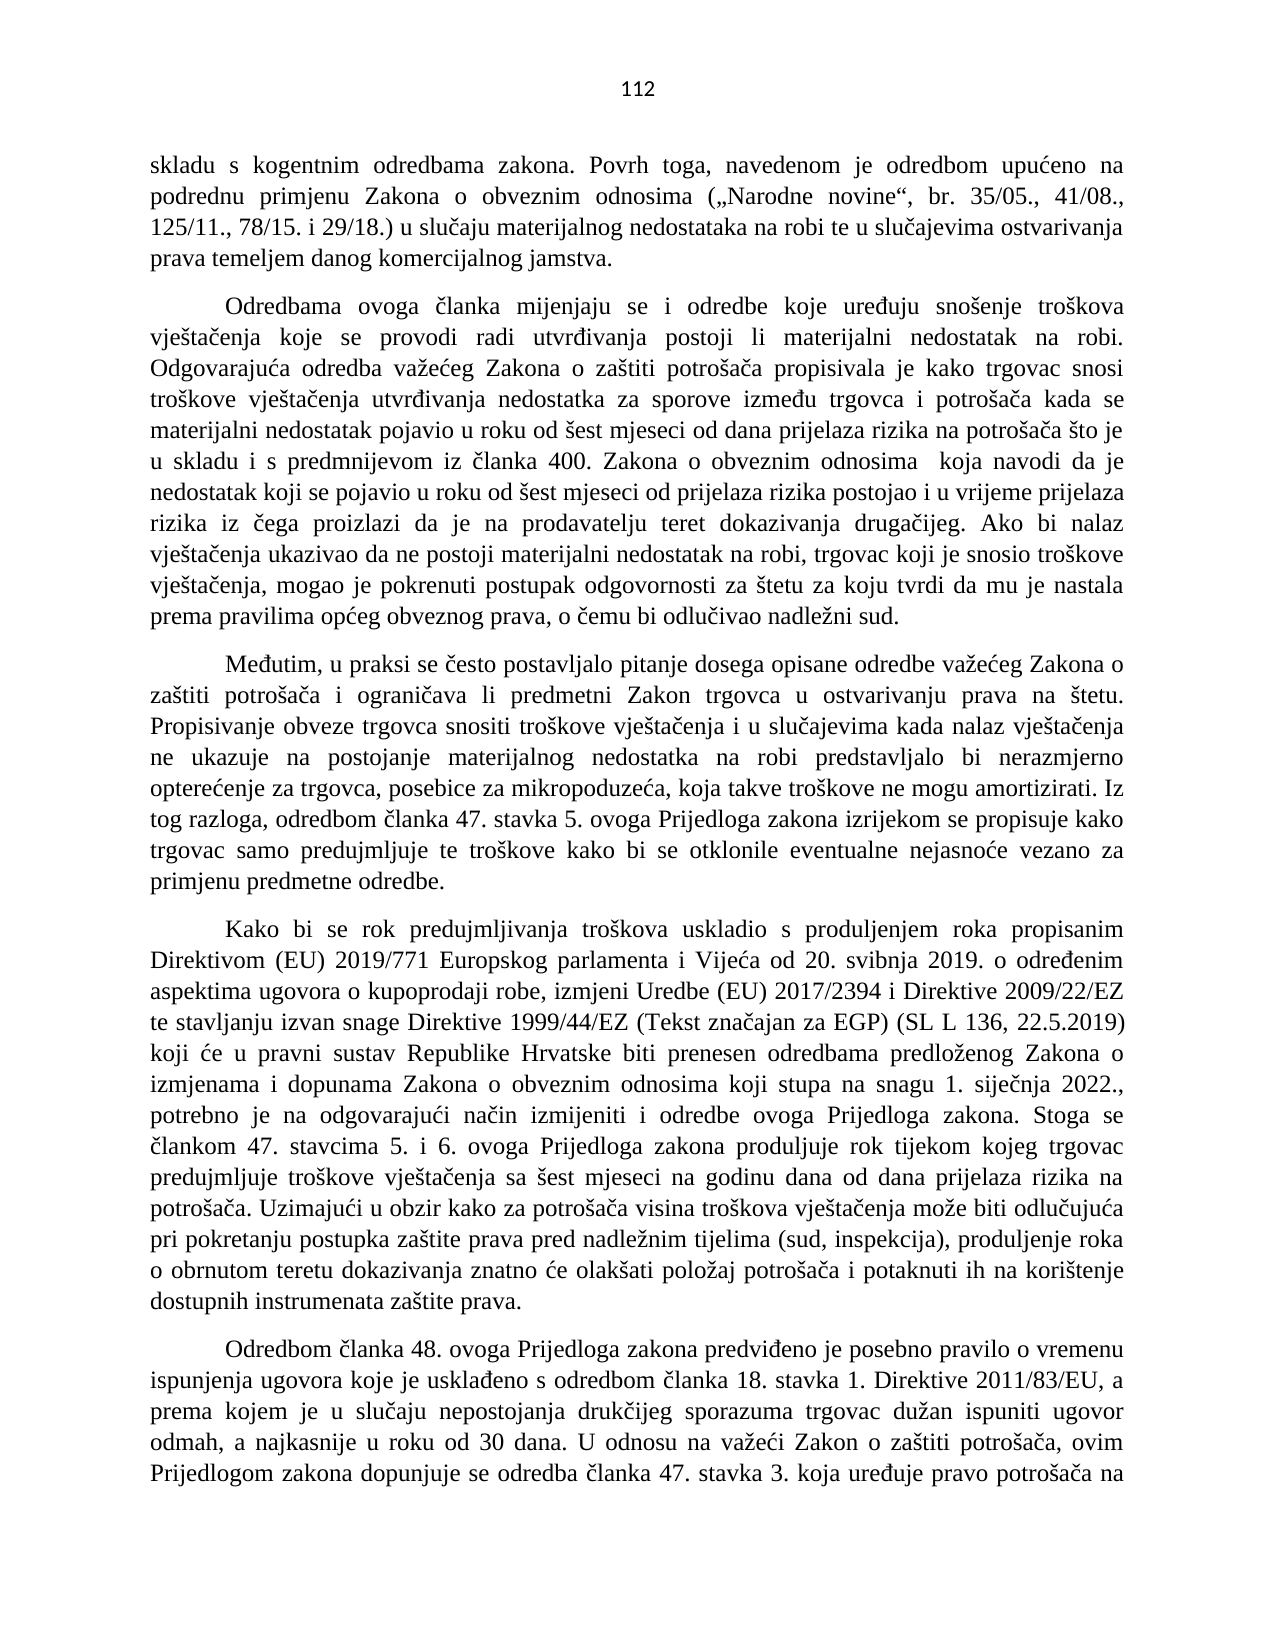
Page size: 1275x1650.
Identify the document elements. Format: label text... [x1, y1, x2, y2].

text Odredbama ovoga članka mijenjaju se i odredbe koje uređuju snošenje troškova vještačenja koje se provodi radi utvrđivanja postoji li materijalni nedostatak na robi. Odgovarajuća odredba važećeg Zakona o zaštiti potrošača propisivala je kako trgovac snosi troškove vještačenja utvrđivanja nedostatka za sporove između trgovca i potrošača kada se materijalni nedostatak pojavio u roku od šest mjeseci od dana prijelaza rizika na potrošača što je u skladu i s predmnijevom iz članka 400. Zakona o obveznim odnosima koja navodi da je nedostatak koji se pojavio u roku od šest mjeseci od prijelaza rizika postojao i u vrijeme prijelaza rizika iz čega proizlazi da je na prodavatelju teret dokazivanja drugačijeg. Ako bi nalaz vještačenja ukazivao da ne postoji materijalni nedostatak na robi, trgovac koji je snosio troškove vještačenja, mogao je pokrenuti postupak odgovornosti za štetu za koju tvrdi da mu je nastala prema pravilima općeg obveznog prava, o čemu bi odlučivao nadležni sud. [150, 291, 1125, 630]
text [150, 1334, 1125, 1487]
text Kako bi se rok predujmljivanja troškova uskladio s produljenjem roka propisanim Direktivom (EU) 2019/771 Europskog parlamenta i Vijeća od 20. svibnja 2019. o određenim aspektima ugovora o kupoprodaji robe, izmjeni Uredbe (EU) 2017/2394 i Direktive 2009/22/EZ te stavljanju izvan snage Direktive 1999/44/EZ (Tekst značajan za EGP) (SL L 136, 22.5.2019) koji će u pravni sustav Republike Hrvatske biti prenesen odredbama predloženog Zakona o izmjenama i dopunama Zakona o obveznim odnosima koji stupa na snagu 1. siječnja 2022., potrebno je na odgovarajući način izmijeniti i odredbe ovoga Prijedloga zakona. Stoga se člankom 47. stavcima 5. i 6. ovoga Prijedloga zakona produljuje rok tijekom kojeg trgovac predujmljuje troškove vještačenja sa šest mjeseci na godinu dana od dana prijelaza rizika na potrošača. Uzimajući u obzir kako za potrošača visina troškova vještačenja može biti odlučujuća pri pokretanju postupka zaštite prava pred nadležnim tijelima (sud, inspekcija), produljenje roka o obrnutom teretu dokazivanja znatno će olakšati položaj potrošača i potaknuti ih na korištenje dostupnih instrumenata zaštite prava. [150, 914, 1125, 1315]
text Međutim, u praksi se često postavljalo pitanje dosega opisane odredbe važećeg Zakona o zaštiti potrošača i ograničava li predmetni Zakon trgovca u ostvarivanju prava na štetu. Propisivanje obveze trgovca snositi troškove vještačenja i u slučajevima kada nalaz vještačenja ne ukazuje na postojanje materijalnog nedostatka na robi predstavljalo bi nerazmjerno opterećenje za trgovca, posebice za mikropoduzeća, koja takve troškove ne mogu amortizirati. Iz tog razloga, odredbom članka 47. stavka 5. ovoga Prijedloga zakona izrijekom se propisuje kako trgovac samo predujmljuje te troškove kako bi se otklonile eventualne nejasnoće vezano za primjenu predmetne odredbe. [150, 649, 1125, 895]
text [150, 150, 1125, 272]
